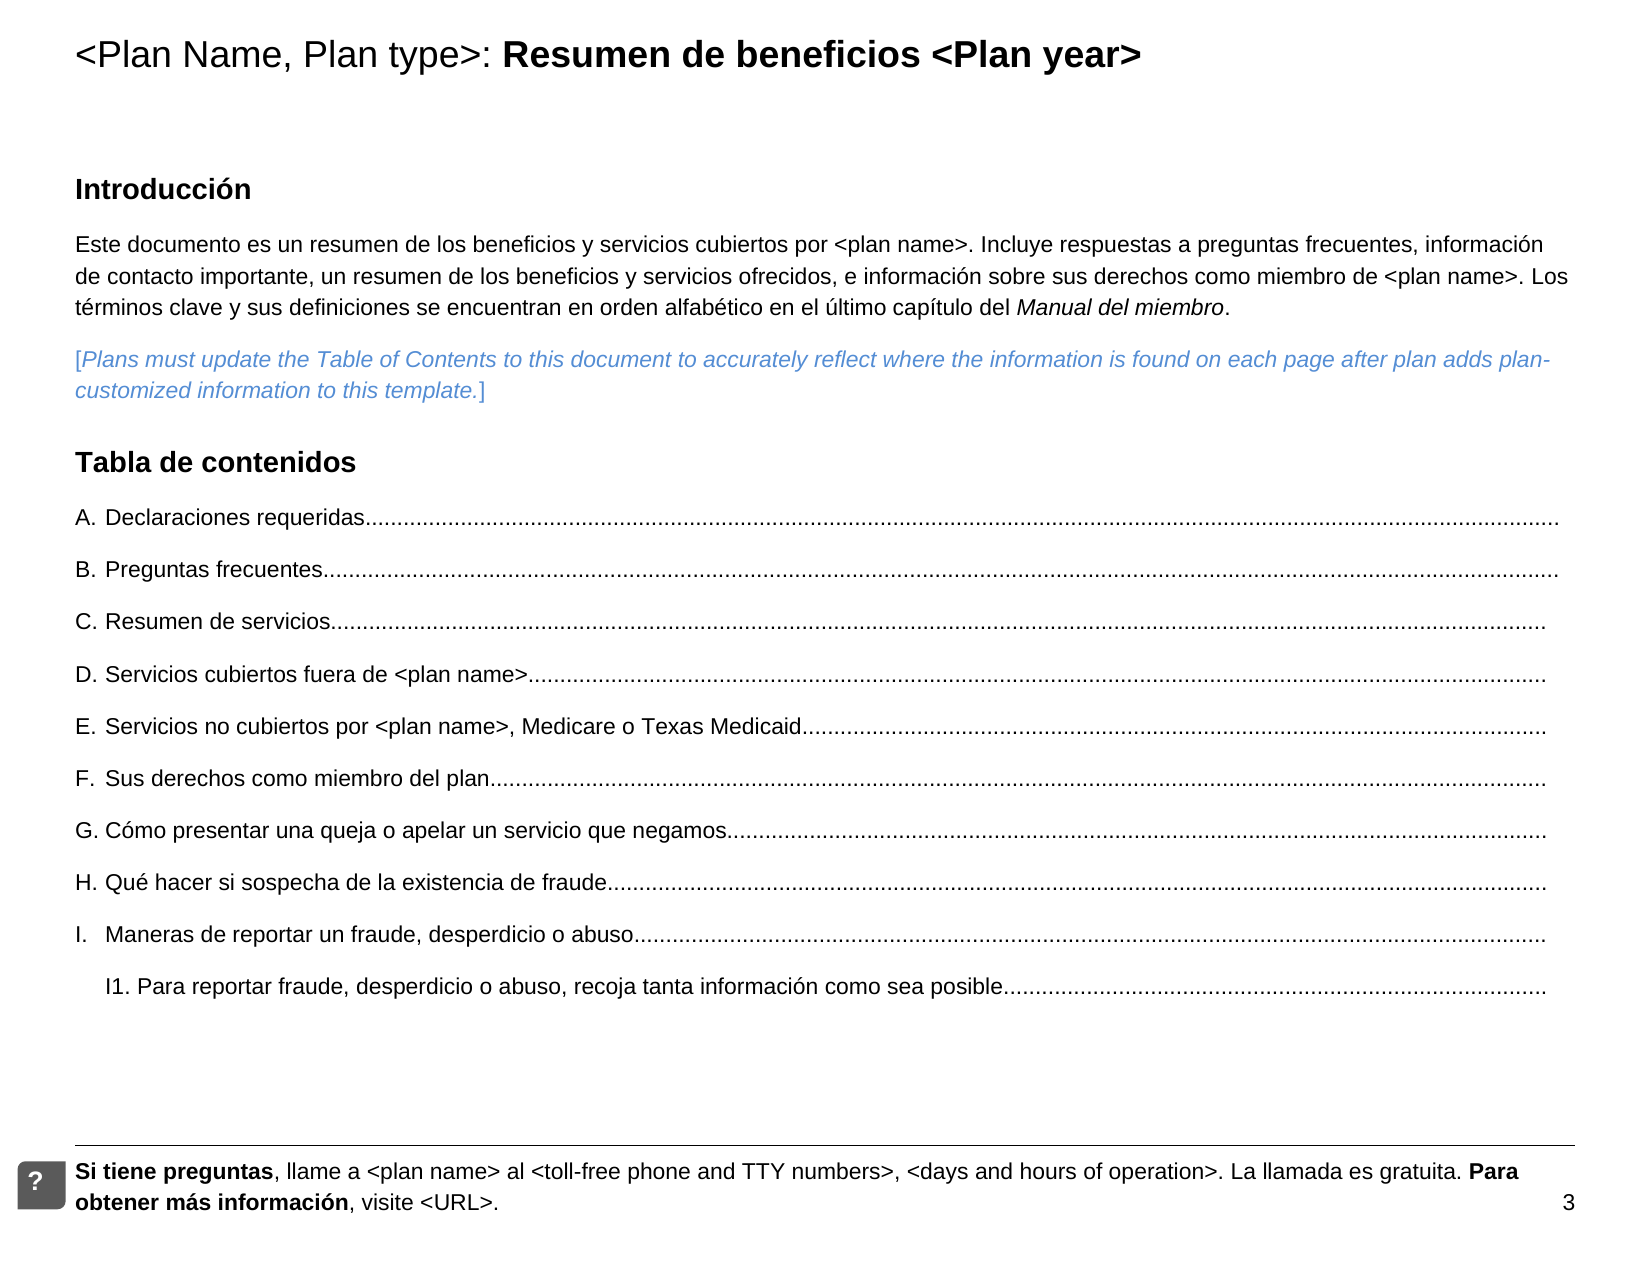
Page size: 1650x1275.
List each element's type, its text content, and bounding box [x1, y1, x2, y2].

text [Plans must update the Table of Contents to this document to accurately reflect where the information is found on each page after plan adds plan-customized information to this template.] [75, 342, 1575, 405]
text Introducción [75, 169, 1575, 207]
text Este documento es un resumen de los beneficios y servicios cubiertos por <plan name>. Incluye respuestas a preguntas frecuentes, información de contacto importante, un resumen de los beneficios y servicios ofrecidos, e información sobre sus derechos como miembro de <plan name>. Los términos clave y sus definiciones se encuentran en orden alfabético en el último capítulo del Manual del miembro. [75, 228, 1575, 322]
